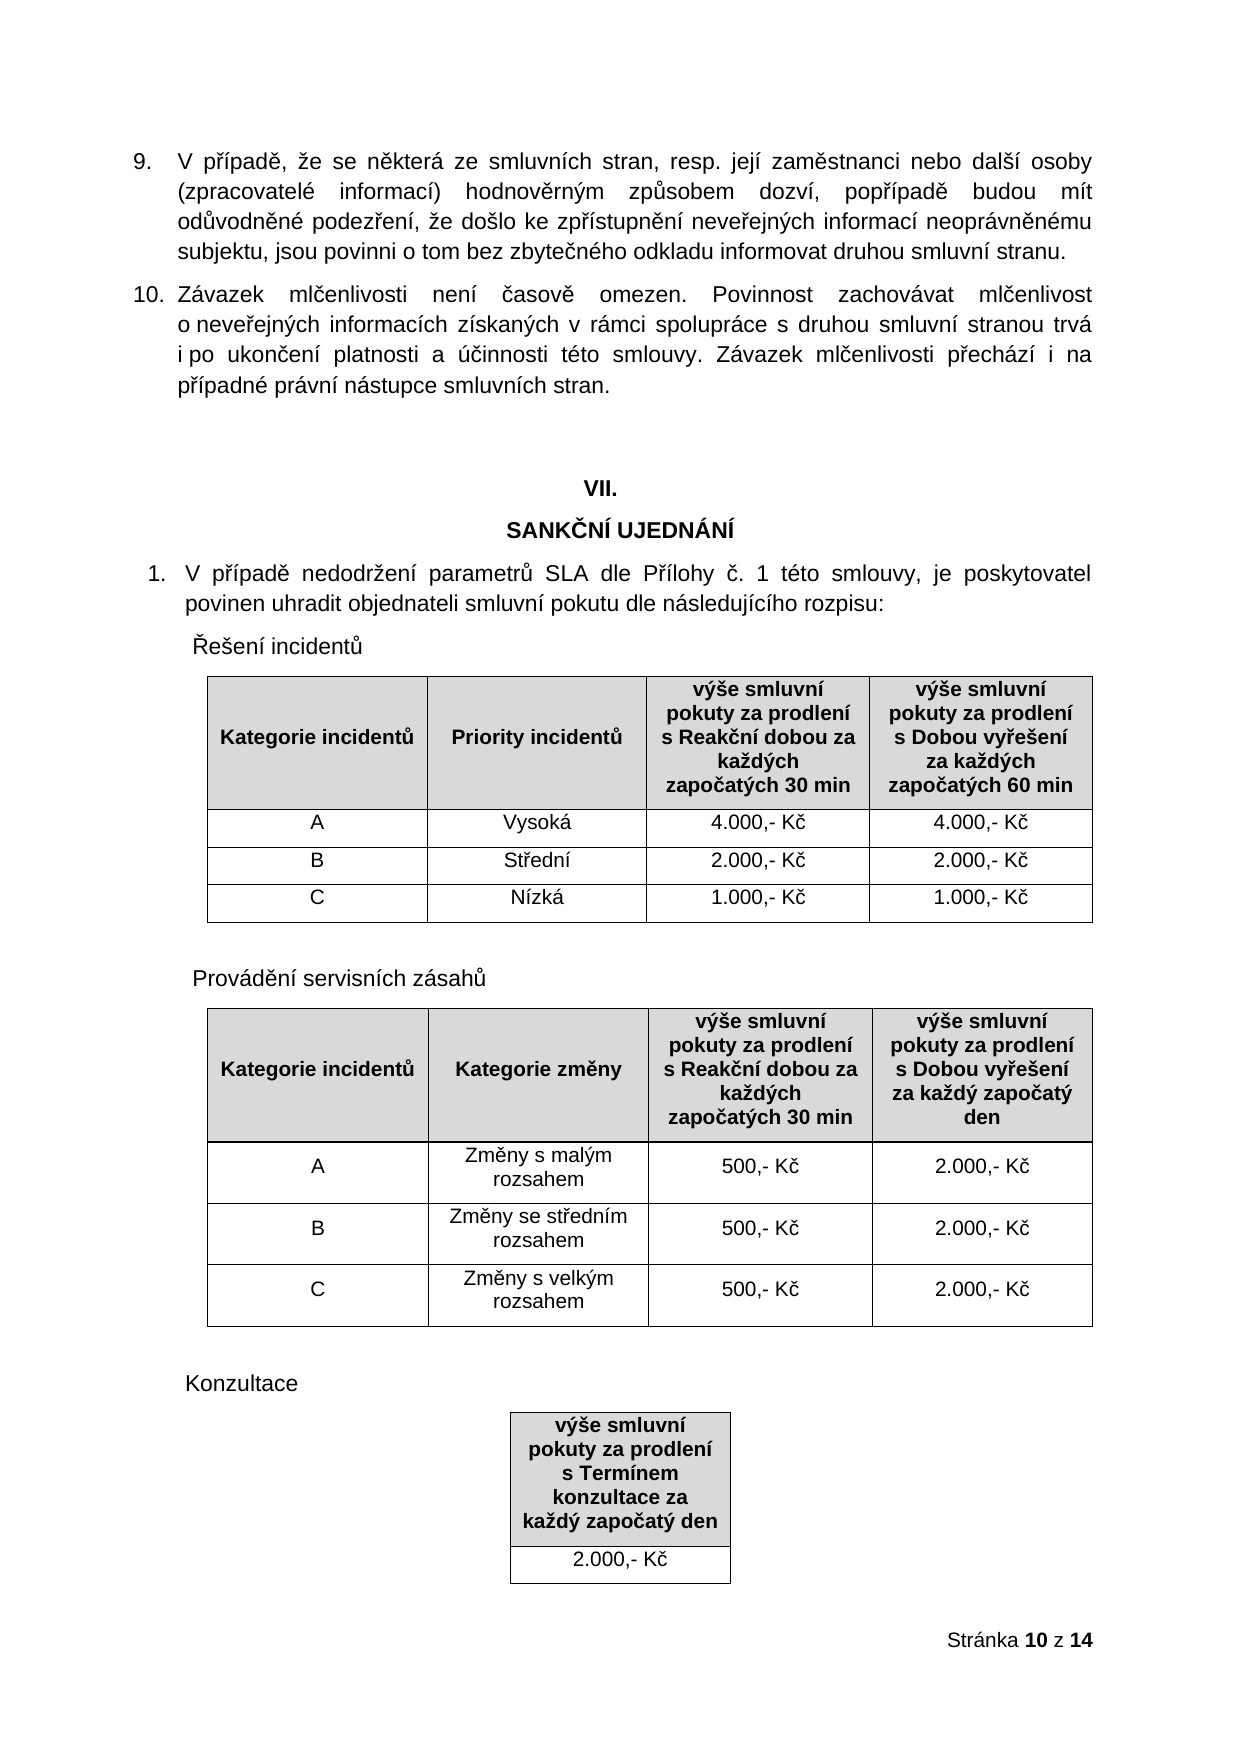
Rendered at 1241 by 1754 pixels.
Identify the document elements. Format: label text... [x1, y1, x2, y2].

table_cell 1.000,- Kč [870, 885, 1092, 922]
table_cell 500,- Kč [649, 1204, 872, 1264]
table_header výše smluvní pokuty za prodlení s Termínem konzultace za každý započatý den [511, 1413, 730, 1546]
table_header výše smluvní pokuty za prodlení s Dobou vyřešení za každý započatý den [873, 1009, 1092, 1141]
table_cell 1.000,- Kč [647, 885, 869, 922]
list Závazek mlčenlivosti není časově omezen. Povinnost zachovávat mlčenlivost o neveřejných informacích získaných v rámci spolupráce s druhou smluvní stranou trvá i po ukončení platnosti a účinnosti této smlouvy. Závazek mlčenlivosti přechází i na případné právní nástupce smluvních stran. [133, 281, 1093, 398]
table_cell C [208, 885, 427, 922]
table_cell 4.000,- Kč [647, 810, 869, 847]
table_header Kategorie incidentů [208, 1009, 428, 1141]
table_cell B [208, 848, 427, 884]
text VII. [148, 475, 1093, 501]
table_cell Změny s velkým rozsahem [429, 1265, 648, 1326]
text Řešení incidentů [192, 633, 1093, 659]
table_cell Nízká [428, 885, 646, 922]
table_cell 500,- Kč [649, 1265, 872, 1326]
table_header výše smluvní pokuty za prodlení s Reakční dobou za každých započatých 30 min [649, 1009, 872, 1141]
table_cell A [208, 810, 427, 847]
text Konzultace [185, 1369, 1093, 1396]
table_header Kategorie změny [429, 1009, 648, 1141]
text SANKČNÍ UJEDNÁNÍ [148, 517, 1093, 544]
table_cell A [208, 1143, 428, 1203]
table_cell 2.000,- Kč [873, 1265, 1092, 1326]
table_cell Změny se středním rozsahem [429, 1204, 648, 1264]
table_cell 4.000,- Kč [870, 810, 1092, 847]
list V případě nedodržení parametrů SLA dle Přílohy č. 1 této smlouvy, je poskytovatel povinen uhradit objednateli smluvní pokutu dle následujícího rozpisu: [147, 560, 1093, 617]
table_header výše smluvní pokuty za prodlení s Dobou vyřešení za každých započatých 60 min [870, 677, 1092, 809]
list V případě, že se některá ze smluvních stran, resp. její zaměstnanci nebo další osoby (zpracovatelé informací) hodnověrným způsobem dozví, popřípadě budou mít odůvodněné podezření, že došlo ke zpřístupnění neveřejných informací neoprávněnému subjektu, jsou povinni o tom bez zbytečného odkladu informovat druhou smluvní stranu. [133, 148, 1093, 264]
table_cell 2.000,- Kč [873, 1143, 1092, 1203]
table_header výše smluvní pokuty za prodlení s Reakční dobou za každých započatých 30 min [647, 677, 869, 809]
table_cell C [208, 1265, 428, 1326]
table_cell 2.000,- Kč [870, 848, 1092, 884]
table_header Priority incidentů [428, 677, 646, 809]
table_cell B [208, 1204, 428, 1264]
text Provádění servisních zásahů [192, 965, 1093, 992]
table_cell Střední [428, 848, 646, 884]
table_cell Změny s malým rozsahem [429, 1143, 648, 1203]
table_cell 2.000,- Kč [873, 1204, 1092, 1264]
table_cell 500,- Kč [649, 1143, 872, 1203]
table_cell 2.000,- Kč [647, 848, 869, 884]
table_header Kategorie incidentů [208, 677, 427, 809]
table_cell Vysoká [428, 810, 646, 847]
table_cell 2.000,- Kč [511, 1547, 730, 1583]
